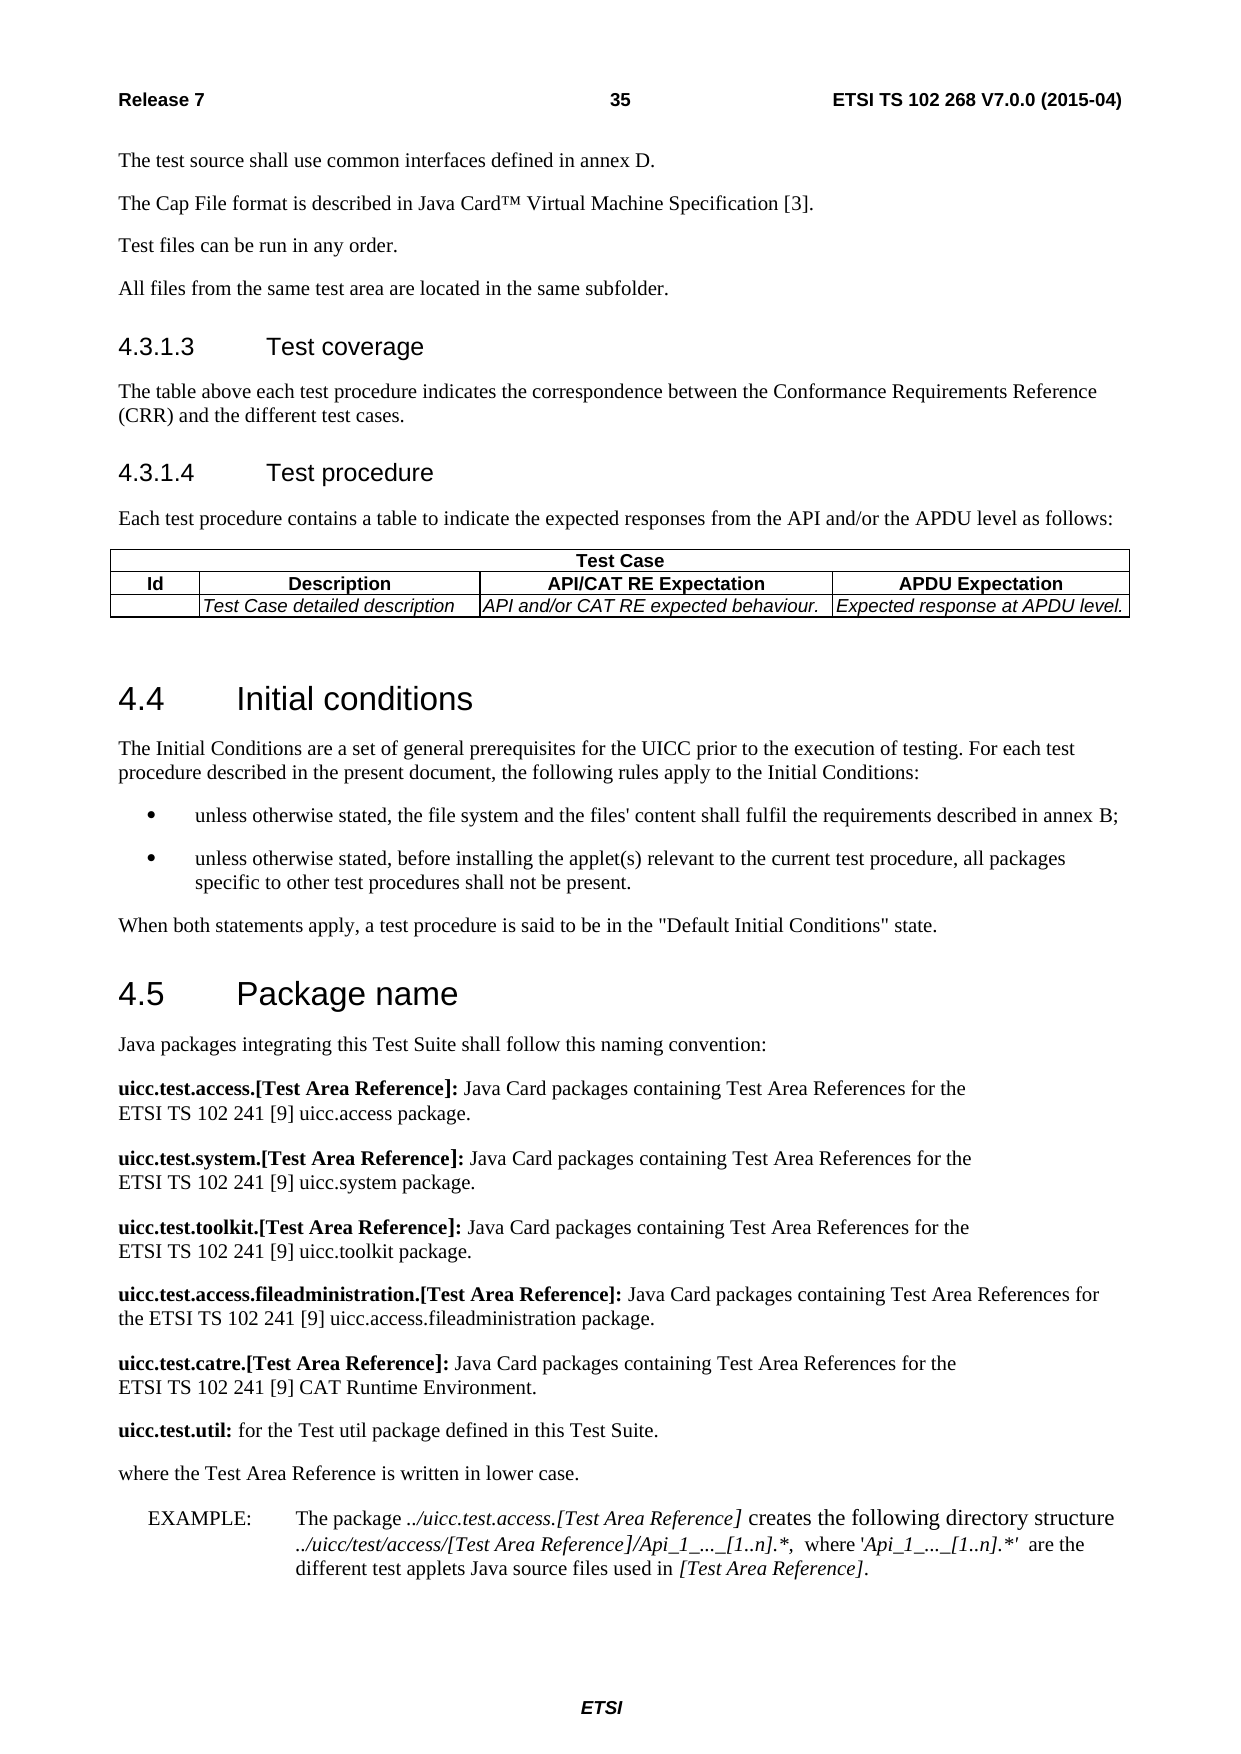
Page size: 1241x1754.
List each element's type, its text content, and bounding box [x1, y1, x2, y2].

text unless otherwise stated, before installing the applet(s) relevant to the current test procedure, all packages specific to other test procedures shall not be present. [148, 846, 1122, 894]
table_header Test Case [111, 550, 1129, 571]
text Each test procedure contains a table to indicate the expected responses from the API and/or the APDU level as follows: [118, 506, 1122, 530]
text uicc.test.catre.[Test Area Reference]: Java Card packages containing Test Area References for the ETSI TS 102 241 [9] CAT Runtime Environment. [118, 1349, 1122, 1399]
text uicc.test.access.[Test Area Reference]: Java Card packages containing Test Area References for the ETSI TS 102 241 [9] uicc.access package. [118, 1074, 1122, 1125]
table_cell API and/or CAT RE expected behaviour. [481, 595, 832, 616]
text uicc.test.toolkit.[Test Area Reference]: Java Card packages containing Test Area References for the ETSI TS 102 241 [9] uicc.toolkit package. [118, 1213, 1122, 1263]
text The Initial Conditions are a set of general prerequisites for the UICC prior to the execution of testing. For each test procedure described in the present document, the following rules apply to the Initial Conditions: [118, 736, 1122, 784]
table_cell Test Case detailed description [200, 595, 479, 616]
text Test files can be run in any order. [118, 233, 1122, 257]
text The Cap File format is described in Java Card™ Virtual Machine Specification [3]. [118, 191, 1122, 214]
table_cell Description [200, 572, 479, 594]
text The test source shall use common interfaces defined in annex D. [118, 148, 1122, 172]
table_cell [111, 595, 199, 616]
table_cell API/CAT RE Expectation [481, 572, 832, 594]
text where the Test Area Reference is written in lower case. [118, 1461, 1122, 1485]
text uicc.test.system.[Test Area Reference]: Java Card packages containing Test Area References for the ETSI TS 102 241 [9] uicc.system package. [118, 1143, 1122, 1194]
text uicc.test.access.fileadministration.[Test Area Reference]: Java Card packages containing Test Area References for the ETSI TS 102 241 [9] uicc.access.fileadministration package. [118, 1282, 1122, 1330]
text unless otherwise stated, the file system and the files' content shall fulfil the requirements described in annex B; [148, 803, 1122, 827]
table_cell Id [111, 572, 199, 594]
table_cell Expected response at APDU level. [833, 595, 1129, 616]
subtitle 4.5 Package name [118, 974, 1122, 1013]
text Java packages integrating this Test Suite shall follow this naming convention: [118, 1032, 1122, 1056]
text uicc.test.util: for the Test util package defined in this Test Suite. [118, 1418, 1122, 1442]
subtitle 4.3.1.4 Test procedure [118, 458, 1122, 487]
text The table above each test procedure indicates the correspondence between the Conformance Requirements Reference (CRR) and the different test cases. [118, 379, 1122, 427]
text EXAMPLE: The package ../uicc.test.access.[Test Area Reference] creates the following directory structure ../uicc/test/access/[Test Area Reference]/Api_1_..._[1..n].*, where 'Api_1_..._[1..n].*' are the different test applets Java source files used in [Test Area Reference]. [148, 1503, 1122, 1580]
text When both statements apply, a test procedure is said to be in the "Default Initial Conditions" state. [118, 913, 1122, 937]
text All files from the same test area are located in the same subfolder. [118, 276, 1122, 300]
subtitle 4.4 Initial conditions [118, 679, 1122, 717]
table_cell APDU Expectation [833, 572, 1129, 594]
subtitle 4.3.1.3 Test coverage [118, 331, 1122, 360]
